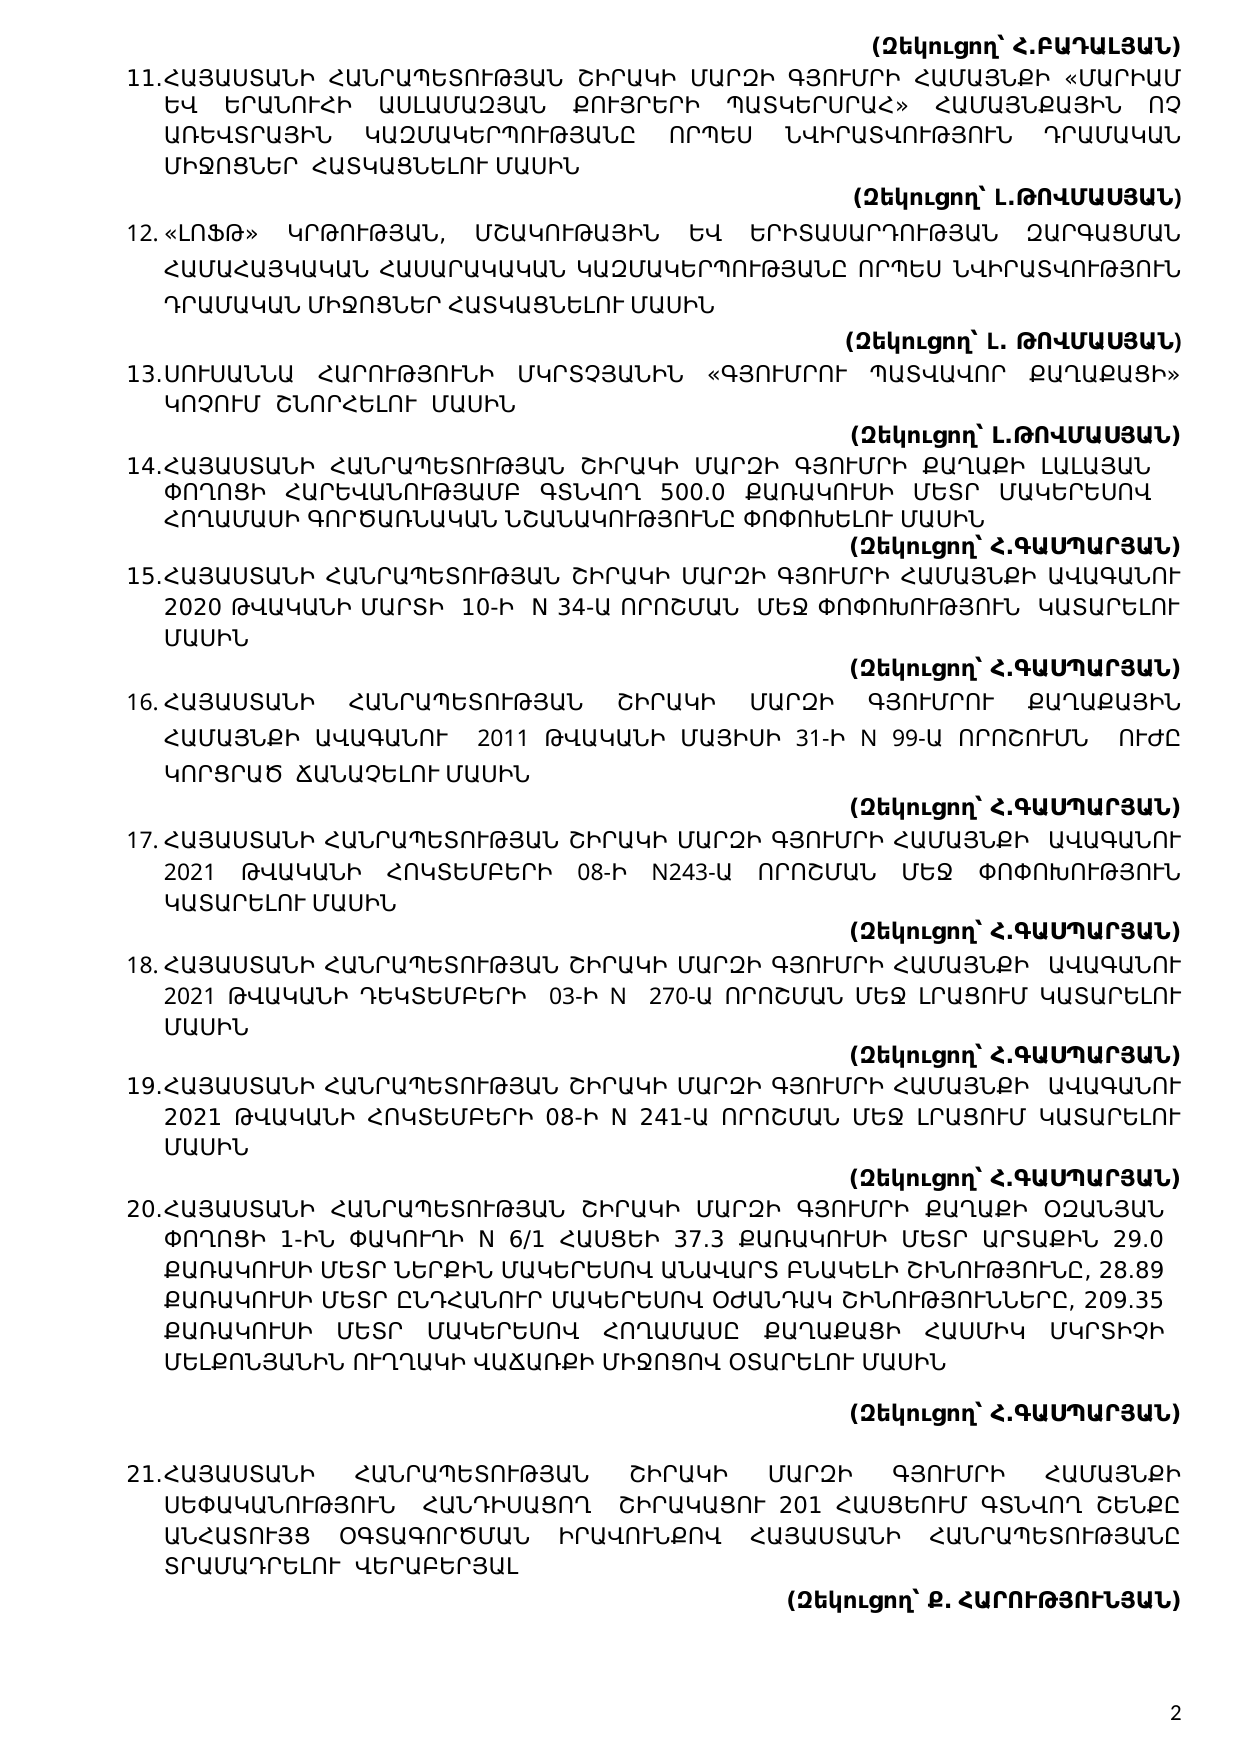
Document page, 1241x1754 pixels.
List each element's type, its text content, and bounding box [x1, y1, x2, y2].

text (Զեկուցող՝ Հ.ԳԱՍՊԱՐՅԱՆ) [89, 655, 1181, 682]
text (Զեկուցող՝ Հ.ԳԱՍՊԱՐՅԱՆ) [89, 1165, 1181, 1192]
list ՀԱՅԱՍՏԱՆԻ ՀԱՆՐԱՊԵՏՈՒԹՅԱՆ ՇԻՐԱԿԻ ՄԱՐԶԻ ԳՅՈՒՄՐԻ ՀԱՄԱՅՆՔԻ ԱՎԱԳԱՆՈՒ 2020 ԹՎԱԿԱՆԻ ՄԱՐՏԻ 10-Ի N 34-Ա ՈՐՈՇՄԱՆ ՄԵՋ ՓՈՓՈԽՈՒԹՅՈՒՆ ԿԱՏԱՐԵԼՈՒ ՄԱՍԻՆ [126, 563, 1181, 651]
text (Զեկուցող՝ Ք. ՀԱՐՈՒԹՅՈՒՆՅԱՆ) [126, 1584, 1181, 1615]
text (Զեկուցող՝ L.ԹՈՎՄԱՍՅԱՆ) [126, 181, 1181, 213]
text (Զեկուցող՝ Հ.ԳԱՍՊԱՐՅԱՆ) [89, 1043, 1181, 1069]
list ՀԱՅԱՍՏԱՆԻ ՀԱՆՐԱՊԵՏՈՒԹՅԱՆ ՇԻՐԱԿԻ ՄԱՐԶԻ ԳՅՈՒՄՐԻ ՔԱՂԱՔԻ ԼԱԼԱՅԱՆ ՓՈՂՈՑԻ ՀԱՐԵՎԱՆՈՒԹՅԱՄԲ ԳՏՆՎՈՂ 500.0 ՔԱՌԱԿՈՒՍԻ ՄԵՏՐ ՄԱԿԵՐԵՍՈՎ ՀՈՂԱՄԱՍԻ ԳՈՐԾԱՌՆԱԿԱՆ ՆՇԱՆԱԿՈՒԹՅՈՒՆԸ ՓՈՓՈԽԵԼՈՒ ՄԱՍԻՆ [126, 453, 1152, 533]
text (Զեկուցող՝ Հ.ԳԱՍՊԱՐՅԱՆ) [89, 794, 1181, 821]
list «ԼՈՖԹ» ԿՐԹՈՒԹՅԱՆ, ՄՇԱԿՈՒԹԱՅԻՆ ԵՎ ԵՐԻՏԱՍԱՐԴՈՒԹՅԱՆ ԶԱՐԳԱՑՄԱՆ ՀԱՄԱՀԱՅԿԱԿԱՆ ՀԱՍԱՐԱԿԱԿԱՆ ԿԱԶՄԱԿԵՐՊՈՒԹՅԱՆԸ ՈՐՊԵՍ ՆՎԻՐԱՏՎՈՒԹՅՈՒՆ ԴՐԱՄԱԿԱՆ ՄԻՋՈՑՆԵՐ ՀԱՏԿԱՑՆԵԼՈՒ ՄԱՍԻՆ [126, 217, 1181, 320]
list ՀԱՅԱՍՏԱՆԻ ՀԱՆՐԱՊԵՏՈՒԹՅԱՆ ՇԻՐԱԿԻ ՄԱՐԶԻ ԳՅՈՒՄՐԻ ՀԱՄԱՅՆՔԻ ՍԵՓԱԿԱՆՈՒԹՅՈՒՆ ՀԱՆԴԻՍԱՑՈՂ ՇԻՐԱԿԱՑՈՒ 201 ՀԱՍՑԵՈՒՄ ԳՏՆՎՈՂ ՇԵՆՔԸ ԱՆՀԱՏՈՒՅՑ ՕԳՏԱԳՈՐԾՄԱՆ ԻՐԱՎՈՒՆՔՈՎ ՀԱՅԱՍՏԱՆԻ ՀԱՆՐԱՊԵՏՈՒԹՅԱՆԸ ՏՐԱՄԱԴՐԵԼՈՒ ՎԵՐԱԲԵՐՅԱԼ [126, 1462, 1181, 1580]
text (Զեկուցող՝ Լ.ԹՈՎՄԱՍՅԱՆ) [126, 422, 1181, 449]
list ՀԱՅԱՍՏԱՆԻ ՀԱՆՐԱՊԵՏՈՒԹՅԱՆ ՇԻՐԱԿԻ ՄԱՐԶԻ ԳՅՈՒՄՐԻ ՀԱՄԱՅՆՔԻ ԱՎԱԳԱՆՈՒ 2021 ԹՎԱԿԱՆԻ ՀՈԿՏԵՄԲԵՐԻ 08-Ի N 241-Ա ՈՐՈՇՄԱՆ ՄԵՋ ԼՐԱՑՈՒՄ ԿԱՏԱՐԵԼՈՒ ՄԱՍԻՆ [126, 1073, 1181, 1161]
text (Զեկուցող՝ Հ.ԳԱՍՊԱՐՅԱՆ) [89, 533, 1181, 559]
list ՀԱՅԱՍՏԱՆԻ ՀԱՆՐԱՊԵՏՈՒԹՅԱՆ ՇԻՐԱԿԻ ՄԱՐԶԻ ԳՅՈՒՄՐԻ ՔԱՂԱՔԻ ՕԶԱՆՅԱՆ ՓՈՂՈՑԻ 1-ԻՆ ՓԱԿՈՒՂԻ N 6/1 ՀԱՍՑԵԻ 37.3 ՔԱՌԱԿՈՒՍԻ ՄԵՏՐ ԱՐՏԱՔԻՆ 29.0 ՔԱՌԱԿՈՒՍԻ ՄԵՏՐ ՆԵՐՔԻՆ ՄԱԿԵՐԵՍՈՎ ԱՆԱՎԱՐՏ ԲՆԱԿԵԼԻ ՇԻՆՈՒԹՅՈՒՆԸ, 28.89 ՔԱՌԱԿՈՒՍԻ ՄԵՏՐ ԸՆԴՀԱՆՈՒՐ ՄԱԿԵՐԵՍՈՎ ՕԺԱՆԴԱԿ ՇԻՆՈՒԹՅՈՒՆՆԵՐԸ, 209.35 ՔԱՌԱԿՈՒՍԻ ՄԵՏՐ ՄԱԿԵՐԵՍՈՎ ՀՈՂԱՄԱՍԸ ՔԱՂԱՔԱՑԻ ՀԱՍՄԻԿ ՄԿՐՏԻՉԻ ՄԵԼՔՈՆՅԱՆԻՆ ՈՒՂՂԱԿԻ ՎԱՃԱՌՔԻ ՄԻՋՈՑՈՎ ՕՏԱՐԵԼՈՒ ՄԱՍԻՆ [126, 1196, 1165, 1376]
text (Զեկուցող՝ Հ.ԳԱՍՊԱՐՅԱՆ) [89, 918, 1181, 945]
list ՀԱՅԱՍՏԱՆԻ ՀԱՆՐԱՊԵՏՈՒԹՅԱՆ ՇԻՐԱԿԻ ՄԱՐԶԻ ԳՅՈՒՄՐԻ ՀԱՄԱՅՆՔԻ «ՄԱՐԻԱՄ ԵՎ ԵՐԱՆՈՒՀԻ ԱՍԼԱՄԱԶՅԱՆ ՔՈՒՅՐԵՐԻ ՊԱՏԿԵՐՍՐԱՀ» ՀԱՄԱՅՆՔԱՅԻՆ ՈՉ ԱՌԵՎՏՐԱՅԻՆ ԿԱԶՄԱԿԵՐՊՈՒԹՅԱՆԸ ՈՐՊԵՍ ՆՎԻՐԱՏՎՈՒԹՅՈՒՆ ԴՐԱՄԱԿԱՆ ՄԻՋՈՑՆԵՐ ՀԱՏԿԱՑՆԵԼՈՒ ՄԱՍԻՆ [126, 66, 1181, 181]
text (Զեկուցող՝ Հ.ԳԱՍՊԱՐՅԱՆ) [89, 1400, 1181, 1427]
list ՀԱՅԱՍՏԱՆԻ ՀԱՆՐԱՊԵՏՈՒԹՅԱՆ ՇԻՐԱԿԻ ՄԱՐԶԻ ԳՅՈՒՄՐԻ ՀԱՄԱՅՆՔԻ ԱՎԱԳԱՆՈՒ 2021 ԹՎԱԿԱՆԻ ԴԵԿՏԵՄԲԵՐԻ 03-Ի N 270-Ա ՈՐՈՇՄԱՆ ՄԵՋ ԼՐԱՑՈՒՄ ԿԱՏԱՐԵԼՈՒ ՄԱՍԻՆ [126, 949, 1181, 1043]
text (Զեկուցող՝ L. ԹՈՎՄԱՍՅԱՆ) [126, 325, 1181, 356]
list ՀԱՅԱՍՏԱՆԻ ՀԱՆՐԱՊԵՏՈՒԹՅԱՆ ՇԻՐԱԿԻ ՄԱՐԶԻ ԳՅՈՒՄՐԻ ՀԱՄԱՅՆՔԻ ԱՎԱԳԱՆՈՒ 2021 ԹՎԱԿԱՆԻ ՀՈԿՏԵՄԲԵՐԻ 08-Ի N243-Ա ՈՐՈՇՄԱՆ ՄԵՋ ՓՈՓՈԽՈՒԹՅՈՒՆ ԿԱՏԱՐԵԼՈՒ ՄԱՍԻՆ [126, 824, 1181, 918]
list ՍՈՒՍԱՆՆԱ ՀԱՐՈՒԹՅՈՒՆԻ ՄԿՐՏՉՅԱՆԻՆ «ԳՅՈՒՄՐՈՒ ՊԱՏՎԱՎՈՐ ՔԱՂԱՔԱՑԻ» ԿՈՉՈՒՄ ՇՆՈՐՀԵԼՈՒ ՄԱՍԻՆ [126, 361, 1181, 418]
text (Զեկուցող՝ Հ.ԲԱԴԱԼՅԱՆ) [103, 29, 1181, 61]
list ՀԱՅԱՍՏԱՆԻ ՀԱՆՐԱՊԵՏՈՒԹՅԱՆ ՇԻՐԱԿԻ ՄԱՐԶԻ ԳՅՈՒՄՐՈՒ ՔԱՂԱՔԱՅԻՆ ՀԱՄԱՅՆՔԻ ԱՎԱԳԱՆՈՒ 2011 ԹՎԱԿԱՆԻ ՄԱՅԻՍԻ 31-Ի N 99-Ա ՈՐՈՇՈՒՄՆ ՈՒԺԸ ԿՈՐՑՐԱԾ ՃԱՆԱՉԵԼՈՒ ՄԱՍԻՆ [126, 686, 1181, 789]
